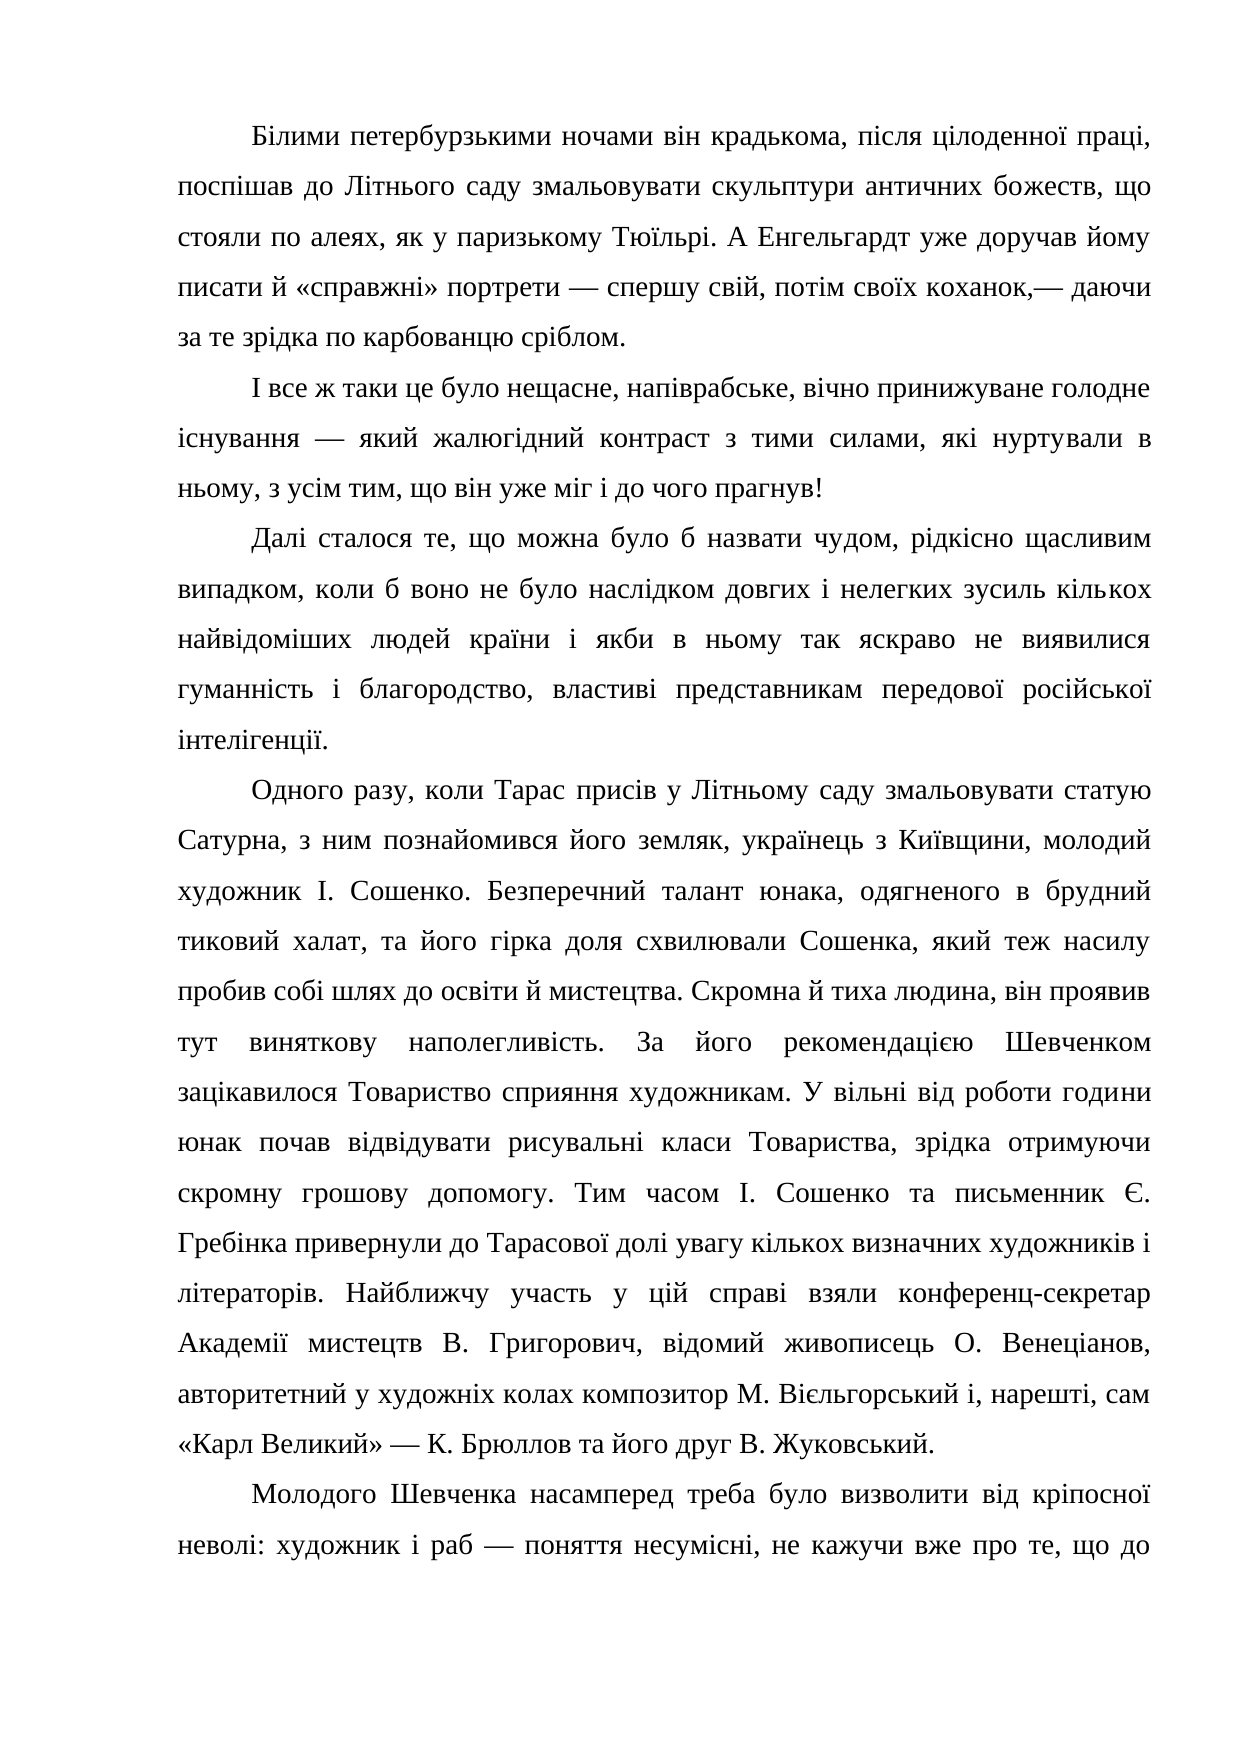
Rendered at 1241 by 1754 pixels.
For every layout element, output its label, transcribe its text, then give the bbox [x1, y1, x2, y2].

text І все ж таки це було нещасне, напіврабське, вічно принижуване голодне існування — який жалюгідний контраст з тими силами, які нуртували в ньому, з усім тим, що він уже міг і до чого прагнув! [177, 370, 1152, 504]
text Одного разу, коли Тарас присів у Літньому саду змальовувати статую Сатурна, з ним познайомився його земляк, українець з Київщини, молодий художник І. Сошенко. Безперечний талант юнака, одягненого в брудний тиковий халат, та його гірка доля схвилювали Сошенка, який теж насилу пробив собі шлях до освіти й мистецтва. Скромна й тиха людина, він проявив тут виняткову наполегливість. За його рекомендацією Шевченком зацікавилося Товариство сприяння художникам. У вільні від роботи години юнак почав відвідувати рисувальні класи Товариства, зрідка отримуючи скромну грошову допомогу. Тим часом І. Сошенко та письменник Є. Гребінка привернули до Тарасової долі увагу кількох визначних художників і літераторів. Найближчу участь у цій справі взяли конференц-секретар Академії мистецтв В. Григорович, відомий живописець О. Венеціанов, авторитетний у художніх колах композитор М. Вієльгорський і, нарешті, сам «Карл Великий» — К. Брюллов та його друг В. Жуковський. [177, 772, 1152, 1460]
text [177, 1477, 1152, 1560]
text Білими петербурзькими ночами він крадькома, після цілоденної праці, поспішав до Літнього саду змальовувати скульптури античних божеств, що стояли по алеях, як у паризькому Тюїльрі. А Енгельгардт уже доручав йому писати й «справжні» портрети — спершу свій, потім своїх коханок,— даючи за те зрідка по карбованцю сріблом. [177, 118, 1152, 353]
text Далі сталося те, що можна було б назвати чудом, рідкісно щасливим випадком, коли б воно не було наслідком довгих і нелегких зусиль кількох найвідоміших людей країни і якби в ньому так яскраво не виявилися гуманність і благородство, властиві представникам передової російської інтелігенції. [177, 521, 1152, 755]
